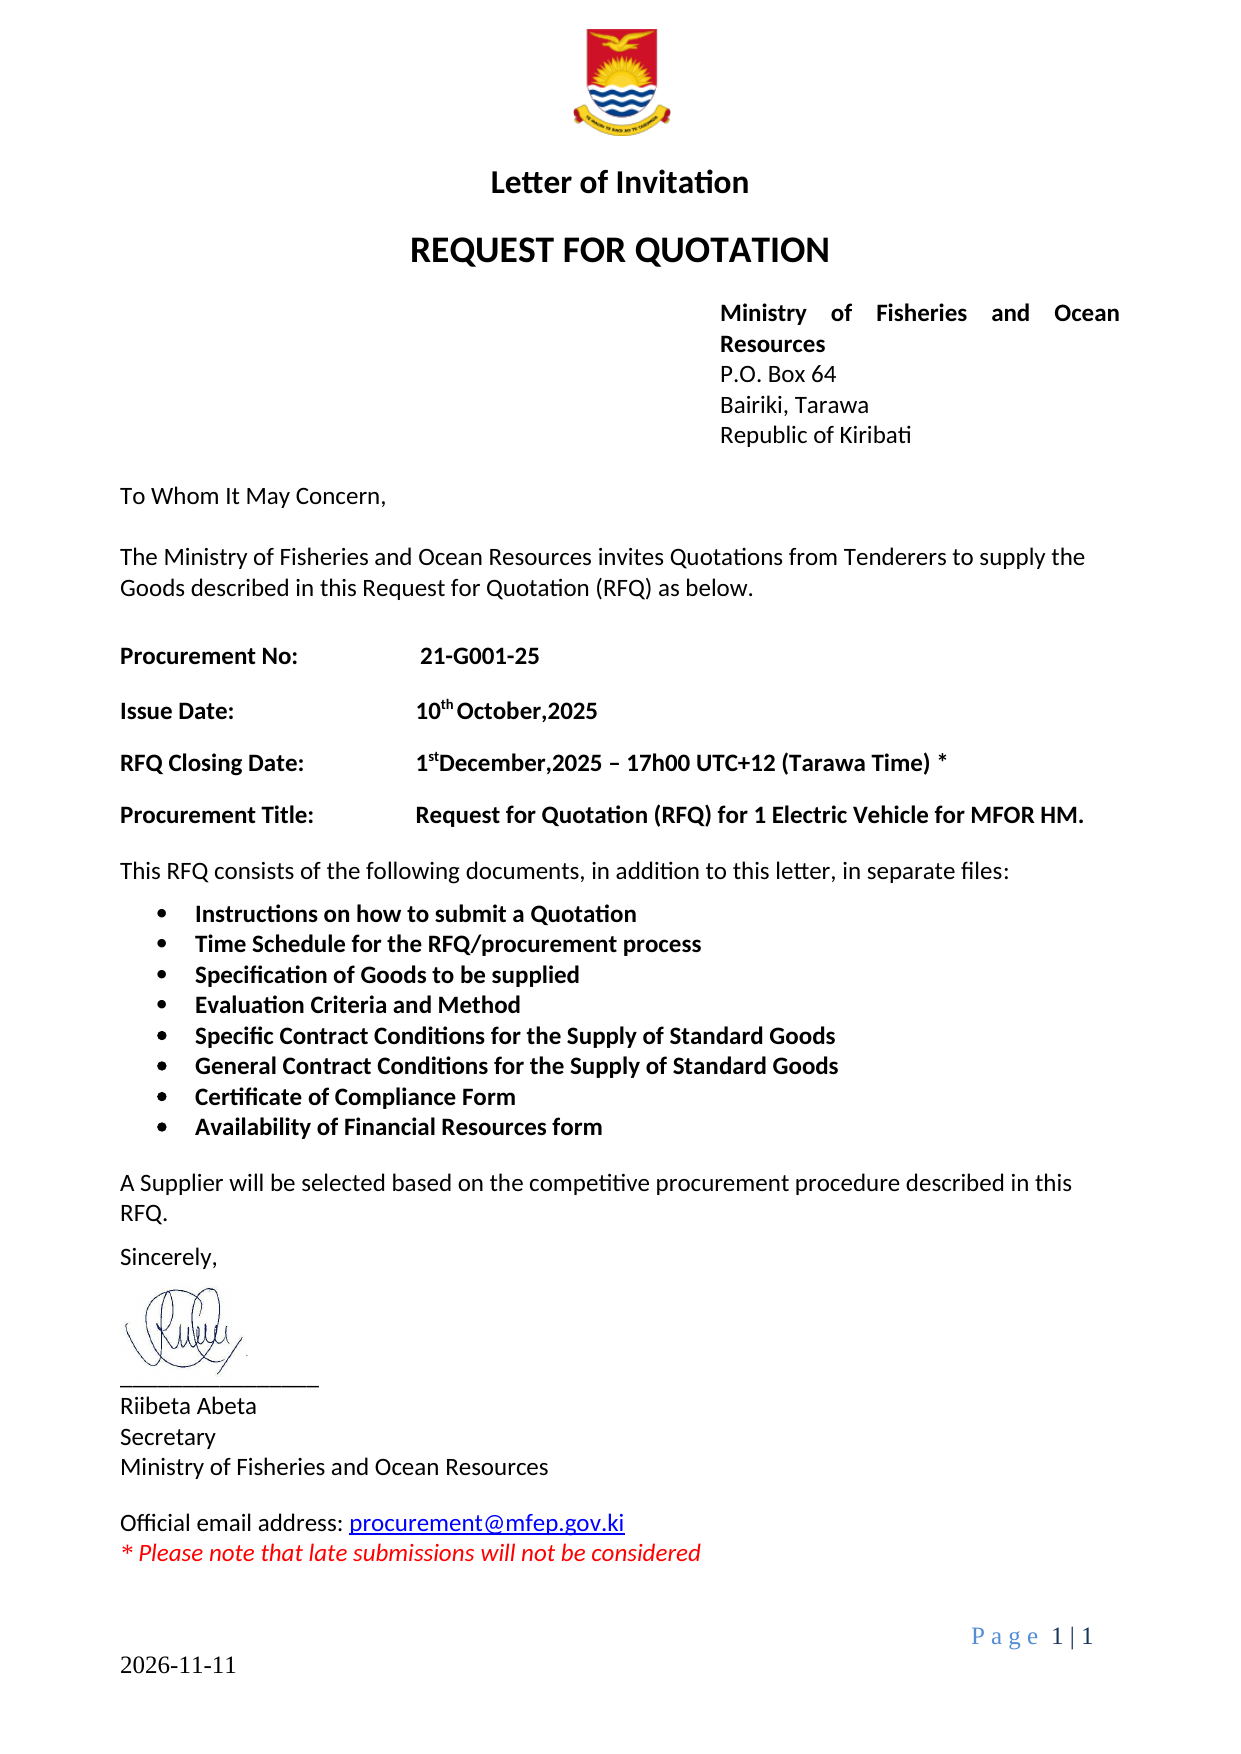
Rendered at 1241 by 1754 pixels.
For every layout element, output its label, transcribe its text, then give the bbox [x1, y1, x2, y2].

list Evaluation Criteria and Method [157, 989, 1120, 1020]
text Ministry of Fisheries and Ocean Resources [720, 297, 1120, 358]
text Secretary [120, 1421, 1120, 1452]
subtitle Procurement No: 21-G001-25 [120, 640, 1120, 670]
list Instructions on how to submit a Quotation [157, 898, 1120, 928]
text * Please note that late submissions will not be considered [120, 1538, 1120, 1568]
list Specification of Goods to be supplied [157, 959, 1120, 989]
text Riibeta Abeta [120, 1391, 1120, 1421]
text This RFQ consists of the following documents, in addition to this letter, in separate files: [120, 855, 1120, 885]
text The Ministry of Fisheries and Ocean Resources invites Quotations from Tenderers to supply the Goods described in this Request for Quotation (RFQ) as below. [120, 541, 1120, 602]
text Ministry of Fisheries and Ocean Resources [120, 1452, 1120, 1482]
text Official email address: procurement@mfep.gov.ki [120, 1507, 1120, 1538]
text To Whom It May Concern, [120, 480, 1120, 511]
list Specific Contract Conditions for the Supply of Standard Goods [157, 1020, 1120, 1051]
subtitle RFQ Closing Date: 1stDecember,2025 – 17h00 UTC+12 (Tarawa Time) * [120, 747, 1120, 778]
list Availability of Financial Resources form [157, 1112, 1120, 1142]
picture [120, 1279, 248, 1383]
text Republic of Kiribati [720, 419, 1120, 450]
subtitle REQUEST FOR QUOTATION [120, 226, 1120, 272]
text Sincerely, [120, 1241, 1120, 1271]
text ________________ [120, 1360, 1120, 1391]
subtitle Letter of Invitation [120, 161, 1120, 201]
picture [573, 29, 671, 136]
text P.O. Box 64 [720, 358, 1120, 389]
text Bairiki, Tarawa [720, 389, 1120, 419]
list General Contract Conditions for the Supply of Standard Goods [157, 1051, 1120, 1081]
subtitle Issue Date: 10th October,2025 [120, 695, 1120, 726]
text A Supplier will be selected based on the competitive procurement procedure described in this RFQ. [120, 1167, 1120, 1228]
list Certificate of Compliance Form [157, 1081, 1120, 1112]
list Time Schedule for the RFQ/procurement process [157, 928, 1120, 959]
subtitle Procurement Title: Request for Quotation (RFQ) for 1 Electric Vehicle for MFOR HM. [120, 799, 1120, 830]
